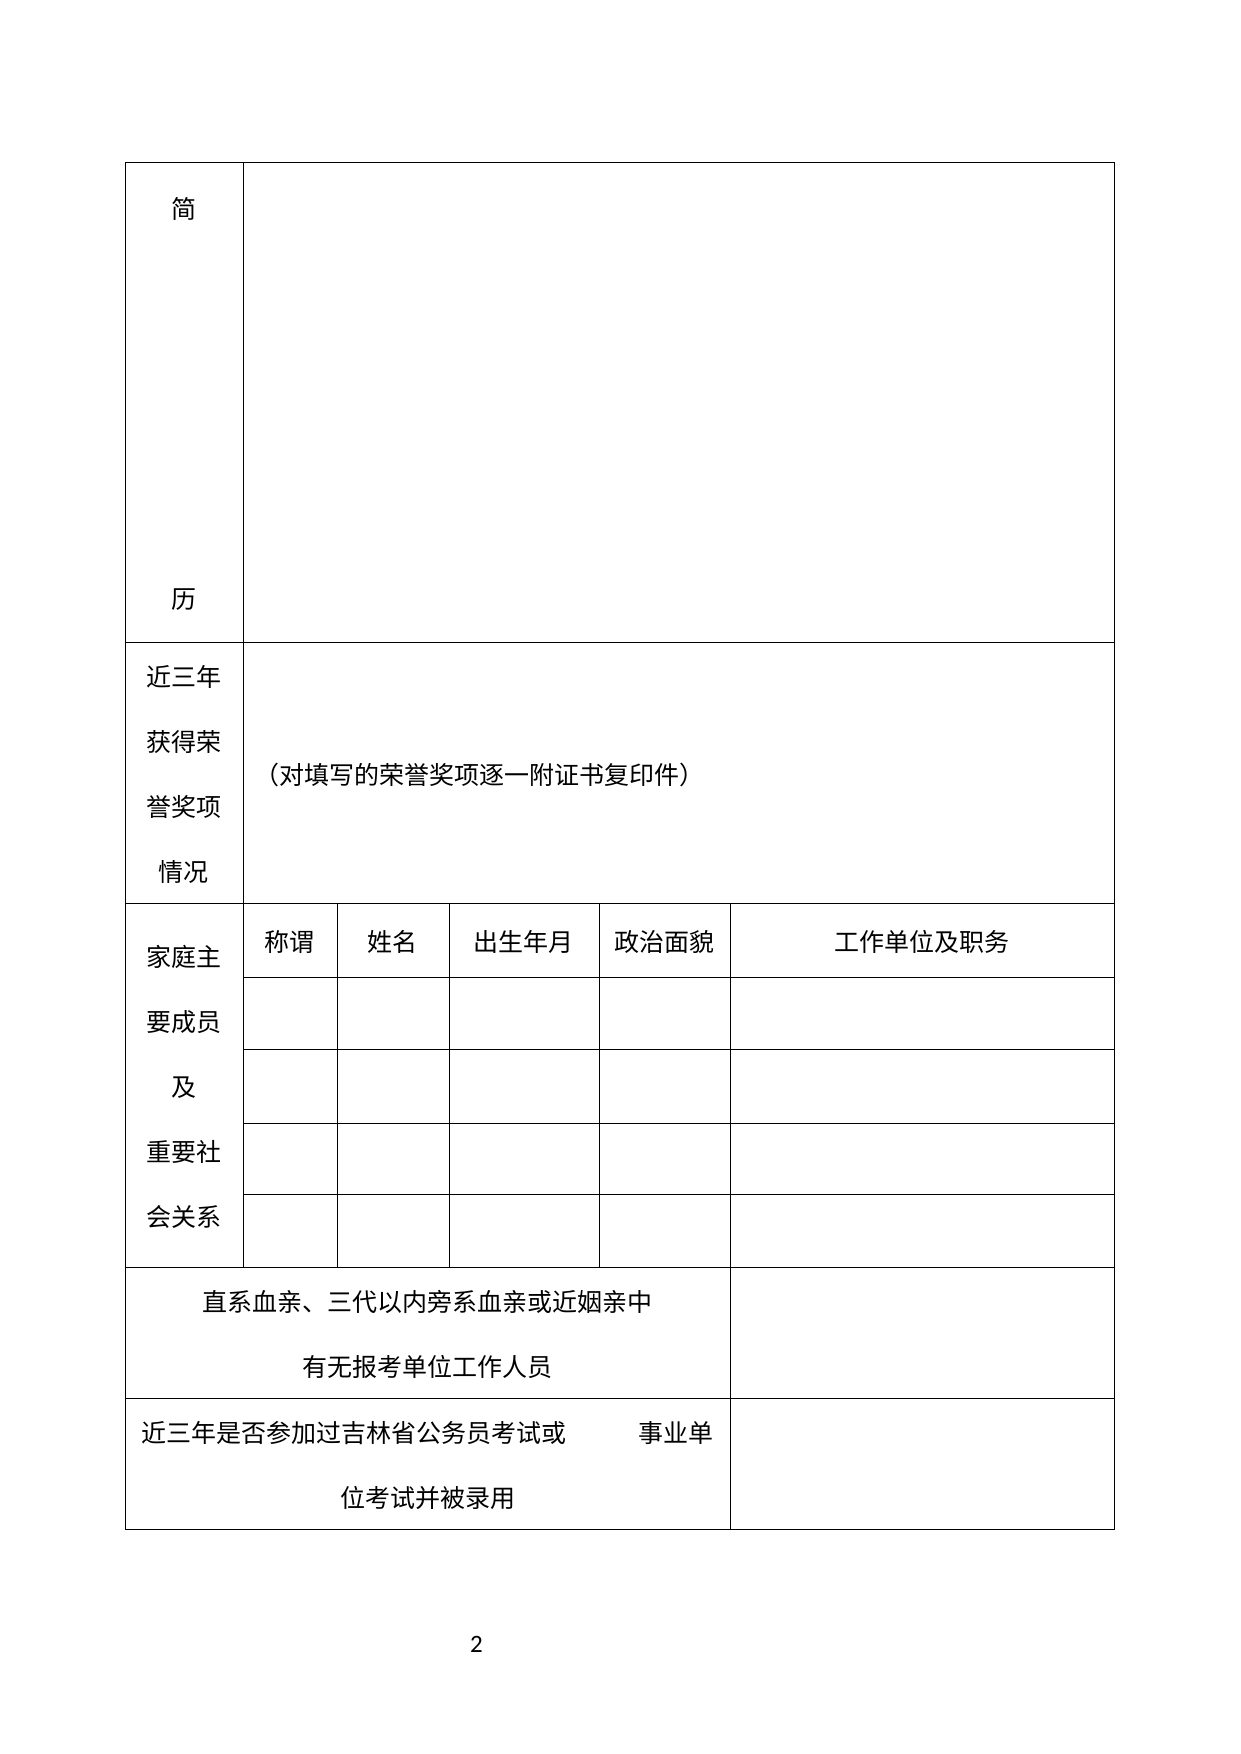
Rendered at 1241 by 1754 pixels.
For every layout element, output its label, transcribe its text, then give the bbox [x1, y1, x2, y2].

table_cell [731, 1124, 1114, 1193]
table_cell （对填写的荣誉奖项逐一附证书复印件） [244, 643, 1114, 903]
table_cell [244, 1124, 337, 1193]
table_cell 工作单位及职务 [731, 904, 1114, 977]
table_cell [244, 1195, 337, 1267]
table_cell [450, 1050, 599, 1123]
table_cell 称谓 [244, 904, 337, 977]
table_cell [731, 1399, 1114, 1529]
table_cell [450, 978, 599, 1048]
table_cell [244, 163, 1114, 642]
table_cell [731, 1268, 1114, 1398]
table_cell [731, 1195, 1114, 1267]
table_cell [338, 1050, 449, 1123]
table_cell [600, 1124, 730, 1193]
table_cell [731, 978, 1114, 1048]
table_cell [338, 978, 449, 1048]
table_cell 近三年是否参加过吉林省公务员考试或 事业单位考试并被录用 [126, 1399, 730, 1529]
table_cell [600, 1050, 730, 1123]
table_cell 政治面貌 [600, 904, 730, 977]
table_cell [338, 1124, 449, 1193]
table_cell [600, 978, 730, 1048]
table_cell [450, 1195, 599, 1267]
table_cell 姓名 [338, 904, 449, 977]
table_cell [244, 1050, 337, 1123]
table_cell [338, 1195, 449, 1267]
table_cell 出生年月 [450, 904, 599, 977]
table_cell [244, 978, 337, 1048]
table_cell [600, 1195, 730, 1267]
table_cell [450, 1124, 599, 1193]
table_cell 家庭主要成员 及 重要社会关系 [126, 904, 243, 1267]
table_cell [731, 1050, 1114, 1123]
table_cell 简 历 [126, 163, 243, 642]
table_cell 近三年获得荣誉奖项情况 [126, 643, 243, 903]
table_cell 直系血亲、三代以内旁系血亲或近姻亲中 有无报考单位工作人员 [126, 1268, 730, 1398]
